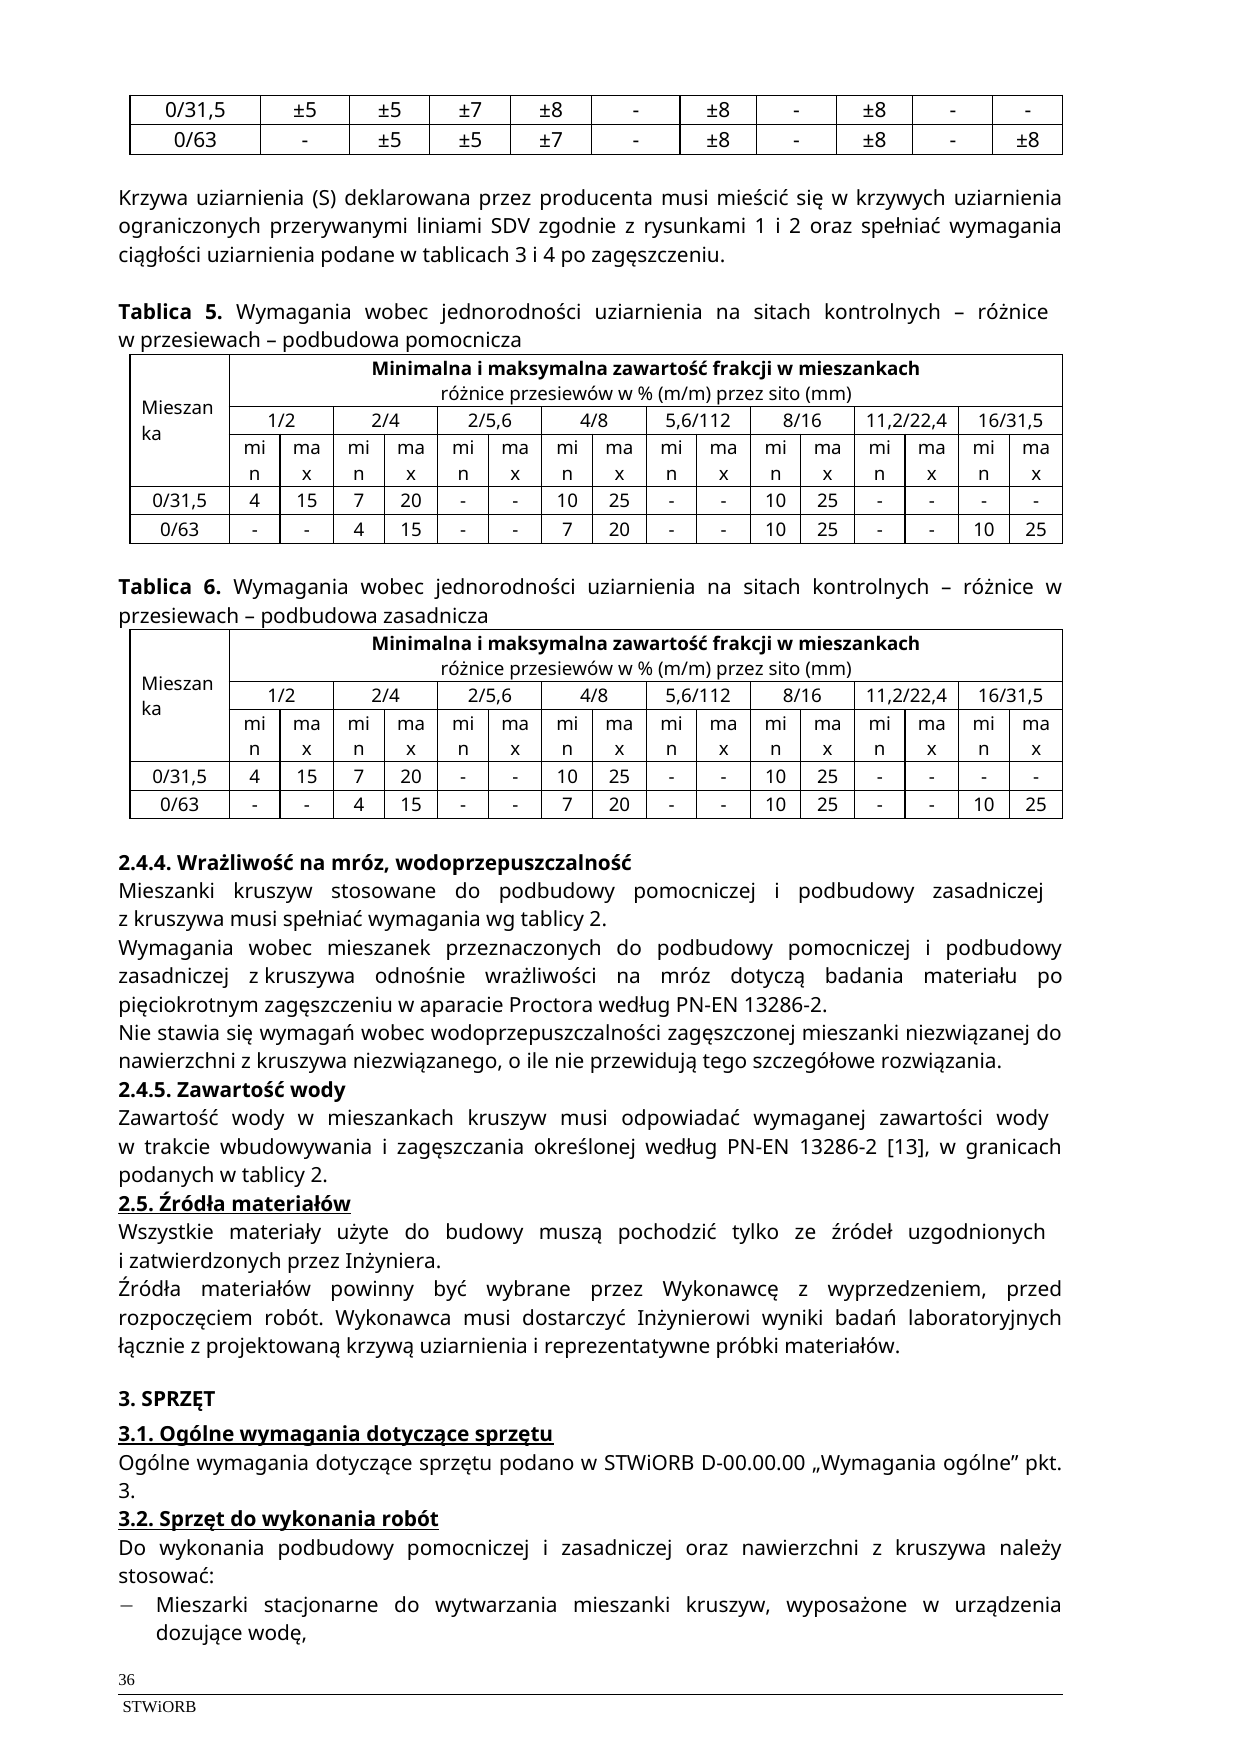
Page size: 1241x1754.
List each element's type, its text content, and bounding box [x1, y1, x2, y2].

table_cell max [801, 710, 854, 761]
table_cell 2/4 [334, 682, 437, 709]
table_cell max [697, 710, 750, 761]
table_cell 7 [334, 487, 384, 514]
table_cell ±8 [511, 96, 591, 124]
table_cell 10 [751, 791, 800, 818]
table_cell 16/31,5 [959, 407, 1062, 433]
table_cell max [281, 710, 333, 761]
table_cell 4 [334, 515, 384, 543]
table_header Minimalna i maksymalna zawartość frakcji w mieszankach różnice przesiewów w % (m/m) przez sito (mm) [230, 355, 1062, 406]
table_cell min [542, 710, 592, 761]
table_cell ±8 [837, 125, 912, 153]
table_cell min [230, 710, 279, 761]
table_cell 2/4 [334, 407, 437, 433]
table_cell - [906, 487, 958, 514]
table_cell 25 [1010, 791, 1062, 818]
table_cell ±5 [261, 96, 349, 124]
table_cell 25 [801, 515, 854, 543]
text 2.5. Źródła materiałów [118, 1189, 1063, 1217]
table_cell - [906, 515, 958, 543]
table_cell 15 [385, 791, 437, 818]
table_cell ±8 [993, 125, 1062, 153]
table_cell - [757, 96, 836, 124]
table_cell min [647, 710, 696, 761]
table_cell - [230, 791, 279, 818]
table_cell min [751, 710, 800, 761]
table_cell 4 [230, 487, 279, 514]
table_cell 25 [801, 791, 854, 818]
table_cell - [697, 791, 750, 818]
table_cell 7 [542, 791, 592, 818]
table_cell max [906, 710, 958, 761]
table_cell - [438, 762, 488, 789]
table_cell min [438, 710, 488, 761]
table_cell 20 [385, 487, 437, 514]
table_cell min [334, 435, 384, 486]
table_cell - [489, 515, 541, 543]
table_cell 16/31,5 [959, 682, 1062, 709]
table_cell 8/16 [751, 407, 854, 433]
table_cell 10 [959, 791, 1009, 818]
table_cell - [906, 791, 958, 818]
table_cell ±7 [511, 125, 591, 153]
table_cell - [489, 762, 541, 789]
table_cell 0/31,5 [131, 96, 260, 124]
table_cell 25 [801, 487, 854, 514]
table_cell max [1010, 710, 1062, 761]
table_cell 1/2 [230, 682, 333, 709]
text Tablica 5. Wymagania wobec jednorodności uziarnienia na sitach kontrolnych – różnice w przesiewach – podbudowa pomocnicza [118, 297, 1063, 354]
table_cell 0/63 [131, 791, 229, 818]
table_cell 11,2/22,4 [855, 407, 958, 433]
table_cell 10 [751, 762, 800, 789]
table_cell 4 [230, 762, 279, 789]
table_cell 10 [542, 487, 592, 514]
table_cell - [281, 515, 333, 543]
table_cell max [593, 435, 646, 486]
table_cell 15 [281, 487, 333, 514]
table_cell min [751, 435, 800, 486]
table_cell - [697, 515, 750, 543]
table_cell max [593, 710, 646, 761]
table_cell 15 [385, 515, 437, 543]
table_cell - [647, 762, 696, 789]
table_cell - [438, 487, 488, 514]
table_cell min [230, 435, 279, 486]
table_cell 10 [751, 515, 800, 543]
table_cell min [542, 435, 592, 486]
table_cell 4/8 [542, 407, 646, 433]
table_cell 25 [801, 762, 854, 789]
table_cell - [855, 791, 904, 818]
text Do wykonania podbudowy pomocniczej i zasadniczej oraz nawierzchni z kruszywa należy stosować: [118, 1533, 1063, 1590]
table_cell - [281, 791, 333, 818]
table_cell min [959, 435, 1009, 486]
table_cell - [438, 791, 488, 818]
text 3. SPRZĘT [118, 1384, 1063, 1413]
table_cell 2/5,6 [438, 682, 541, 709]
table_cell 10 [751, 487, 800, 514]
table_cell - [647, 487, 696, 514]
table_cell 0/63 [131, 515, 229, 543]
table_cell - [855, 487, 904, 514]
text Tablica 6. Wymagania wobec jednorodności uziarnienia na sitach kontrolnych – różnice w przesiewach – podbudowa zasadnicza [118, 572, 1063, 629]
table_cell 20 [593, 791, 646, 818]
table_cell 15 [281, 762, 333, 789]
text 3.2. Sprzęt do wykonania robót [118, 1504, 1063, 1533]
text 2.4.5. Zawartość wody [118, 1075, 1063, 1103]
table_cell ±8 [681, 125, 756, 153]
table_cell max [801, 435, 854, 486]
table_cell - [647, 791, 696, 818]
table_cell 20 [593, 515, 646, 543]
table_cell - [993, 96, 1062, 124]
table_cell 2/5,6 [438, 407, 541, 433]
table_cell - [697, 762, 750, 789]
table_cell 8/16 [751, 682, 854, 709]
table_cell min [855, 710, 904, 761]
table_cell 7 [334, 762, 384, 789]
table_cell 25 [593, 487, 646, 514]
table_cell - [230, 515, 279, 543]
table_cell - [855, 762, 904, 789]
table_header Mieszanka [131, 630, 229, 761]
text Mieszanki kruszyw stosowane do podbudowy pomocniczej i podbudowy zasadniczej z kruszywa musi spełniać wymagania wg tablicy 2. [118, 876, 1063, 933]
table_cell min [438, 435, 488, 486]
text 2.4.4. Wrażliwość na mróz, wodoprzepuszczalność [118, 848, 1063, 876]
text Źródła materiałów powinny być wybrane przez Wykonawcę z wyprzedzeniem, przed rozpoczęciem robót. Wykonawca musi dostarczyć Inżynierowi wyniki badań laboratoryjnych łącznie z projektowaną krzywą uziarnienia i reprezentatywne próbki materiałów. [118, 1274, 1063, 1359]
table_cell 0/31,5 [131, 762, 229, 789]
table_cell - [1010, 487, 1062, 514]
table_header Minimalna i maksymalna zawartość frakcji w mieszankach różnice przesiewów w % (m/m) przez sito (mm) [230, 630, 1062, 681]
table_cell max [385, 710, 437, 761]
table_cell 5,6/112 [647, 407, 750, 433]
table_cell max [1010, 435, 1062, 486]
table_cell - [592, 96, 679, 124]
table_cell ±5 [350, 96, 429, 124]
table_cell - [757, 125, 836, 153]
table_cell ±7 [430, 96, 510, 124]
table_cell min [855, 435, 904, 486]
table_cell - [855, 515, 904, 543]
table_cell max [489, 435, 541, 486]
table_cell 20 [385, 762, 437, 789]
table_cell 11,2/22,4 [855, 682, 958, 709]
table_cell max [281, 435, 333, 486]
table_cell ±8 [837, 96, 912, 124]
table_cell min [647, 435, 696, 486]
text Wszystkie materiały użyte do budowy muszą pochodzić tylko ze źródeł uzgodnionych i zatwierdzonych przez Inżyniera. [118, 1217, 1063, 1274]
table_cell ±5 [430, 125, 510, 153]
list Mieszarki stacjonarne do wytwarzania mieszanki kruszyw, wyposażone w urządzenia dozujące wodę, [118, 1590, 1063, 1647]
table_cell 5,6/112 [647, 682, 750, 709]
table_cell - [913, 96, 992, 124]
table_cell 4 [334, 791, 384, 818]
table_header Mieszanka [131, 355, 229, 486]
table_cell 25 [593, 762, 646, 789]
table_cell - [913, 125, 992, 153]
table_cell max [906, 435, 958, 486]
table_cell - [959, 487, 1009, 514]
table_cell 4/8 [542, 682, 646, 709]
table_cell 0/31,5 [131, 487, 229, 514]
table_cell ±5 [350, 125, 429, 153]
table_cell 10 [959, 515, 1009, 543]
table_cell min [959, 710, 1009, 761]
table_cell 7 [542, 515, 592, 543]
table_cell min [334, 710, 384, 761]
table_cell - [647, 515, 696, 543]
text 3.1. Ogólne wymagania dotyczące sprzętu [118, 1419, 1063, 1448]
table_cell - [261, 125, 349, 153]
table_cell 25 [1010, 515, 1062, 543]
text Krzywa uziarnienia (S) deklarowana przez producenta musi mieścić się w krzywych uziarnienia ograniczonych przerywanymi liniami SDV zgodnie z rysunkami 1 i 2 oraz spełniać wymagania ciągłości uziarnienia podane w tablicach 3 i 4 po zagęszczeniu. [118, 183, 1063, 268]
table_cell - [489, 487, 541, 514]
text Wymagania wobec mieszanek przeznaczonych do podbudowy pomocniczej i podbudowy zasadniczej z kruszywa odnośnie wrażliwości na mróz dotyczą badania materiału po pięciokrotnym zagęszczeniu w aparacie Proctora według PN-EN 13286-2. [118, 933, 1063, 1018]
table_cell max [385, 435, 437, 486]
table_cell - [592, 125, 679, 153]
table_cell - [438, 515, 488, 543]
table_cell max [697, 435, 750, 486]
text Ogólne wymagania dotyczące sprzętu podano w STWiORB D-00.00.00 „Wymagania ogólne” pkt. 3. [118, 1448, 1063, 1504]
text Zawartość wody w mieszankach kruszyw musi odpowiadać wymaganej zawartości wody w trakcie wbudowywania i zagęszczania określonej według PN-EN 13286-2 [13], w granicach podanych w tablicy 2. [118, 1103, 1063, 1189]
table_cell 1/2 [230, 407, 333, 433]
table_cell - [697, 487, 750, 514]
table_cell ±8 [681, 96, 756, 124]
table_cell - [1010, 762, 1062, 789]
text Nie stawia się wymagań wobec wodoprzepuszczalności zagęszczonej mieszanki niezwiązanej do nawierzchni z kruszywa niezwiązanego, o ile nie przewidują tego szczegółowe rozwiązania. [118, 1018, 1063, 1075]
table_cell - [959, 762, 1009, 789]
table_cell max [489, 710, 541, 761]
table_cell 10 [542, 762, 592, 789]
table_cell - [906, 762, 958, 789]
table_cell - [489, 791, 541, 818]
table_cell 0/63 [131, 125, 260, 153]
